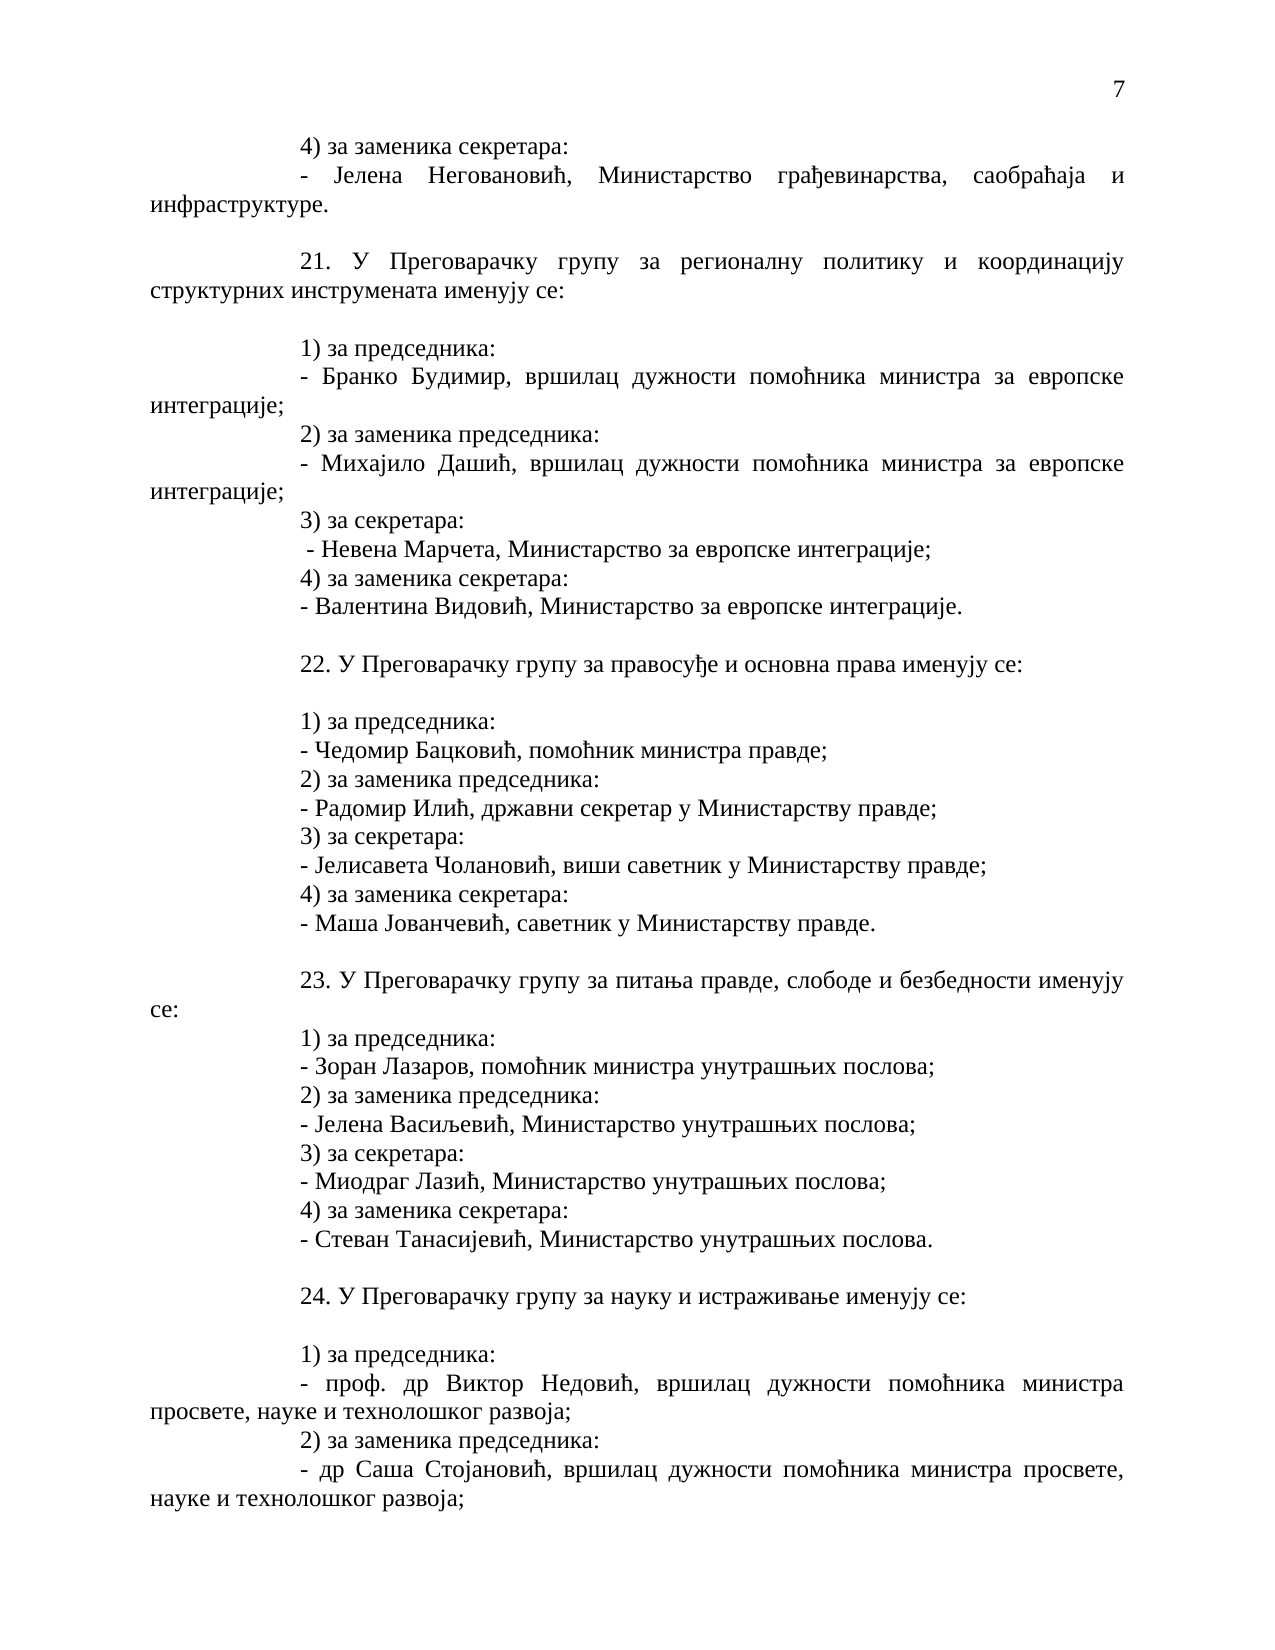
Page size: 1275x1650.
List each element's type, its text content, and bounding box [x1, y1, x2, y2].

list - Стеван Танасијевић, Министарство унутрашњих послова. [150, 1224, 1125, 1253]
list - Невена Марчета, Министарство за европске интеграције; [150, 534, 1125, 563]
list 24. У Преговарачку групу за науку и истраживање именују се: [150, 1281, 1125, 1310]
list - Зоран Лазаров, помоћник министра унутрашњих послова; [150, 1051, 1125, 1080]
list 4) за заменика секретара: [150, 1195, 1125, 1224]
list - Миодраг Лазић, Министарство унутрашњих послова; [150, 1166, 1125, 1195]
list 2) за заменика председника: [150, 764, 1125, 793]
list 2) за заменика председника: [150, 419, 1125, 448]
list 3) за секретара: [150, 821, 1125, 850]
list 3) за секретара: [150, 505, 1125, 534]
list 7 [150, 74, 1125, 103]
list 1) за председника: [150, 706, 1125, 735]
list 4) за заменика секретара: [150, 131, 1125, 160]
list 22. У Преговарачку групу за правосуђе и основна права именују се: [150, 649, 1125, 678]
list 23. У Преговарачку групу за питања правде, слободе и безбедности именују се: [150, 965, 1125, 1023]
list 3) за секретара: [150, 1138, 1125, 1166]
list 1) за председника: [150, 333, 1125, 361]
list 4) за заменика секретара: [150, 563, 1125, 591]
list - Чедомир Бацковић, помоћник министра правде; [150, 735, 1125, 764]
list 2) за заменика председника: [150, 1425, 1125, 1454]
list - Јелисавета Чолановић, виши саветник у Министарству правде; [150, 850, 1125, 879]
list - Валентина Видовић, Министарство за европске интеграције. [150, 591, 1125, 620]
list 1) за председника: [150, 1023, 1125, 1051]
list 21. У Преговарачку групу за регионалну политику и координацију структурних инструмената именују се: [150, 246, 1125, 304]
list 4) за заменика секретара: [150, 879, 1125, 908]
list - Бранко Будимир, вршилац дужности помоћника министра за европске интеграције; [150, 361, 1125, 419]
list - Радомир Илић, државни секретар у Министарству правде; [150, 793, 1125, 821]
list - др Саша Стојановић, вршилац дужности помоћника министра просвете, науке и технолошког развоја; [150, 1454, 1125, 1511]
list 2) за заменика председника: [150, 1080, 1125, 1109]
list 1) за председника: [150, 1339, 1125, 1368]
list - Михајило Дашић, вршилац дужности помоћника министра за европске интеграције; [150, 448, 1125, 505]
list - Јелена Васиљевић, Министарство унутрашњих послова; [150, 1109, 1125, 1138]
list - Маша Јованчевић, саветник у Министарству правде. [150, 908, 1125, 936]
list - проф. др Виктор Недовић, вршилац дужности помоћника министра просвете, науке и технолошког развоја; [150, 1368, 1125, 1425]
list - Јелена Неговановић, Министарство грађевинарства, саобраћаја и инфраструктуре. [150, 160, 1125, 218]
